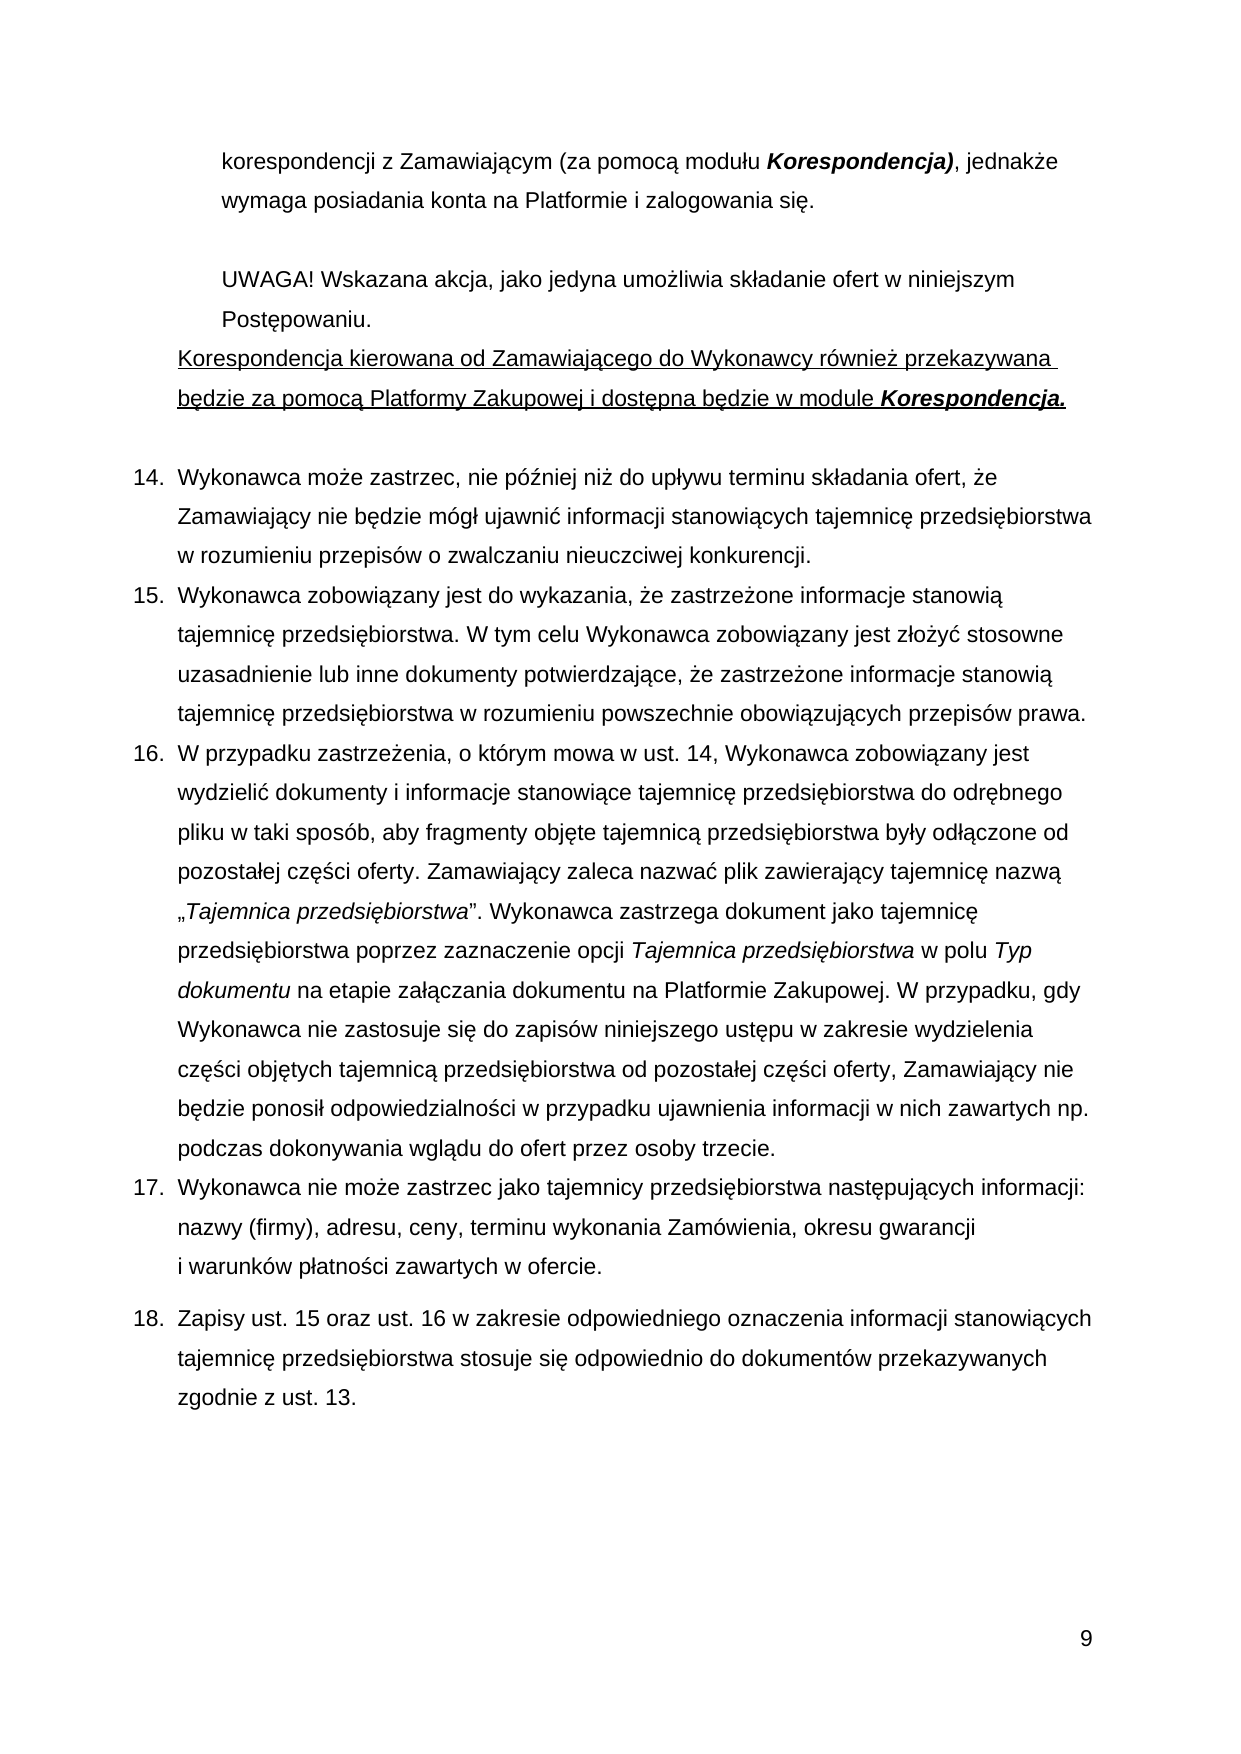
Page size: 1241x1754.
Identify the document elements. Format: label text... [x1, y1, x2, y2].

list Wykonawca może zastrzec, nie później niż do upływu terminu składania ofert, że Zamawiający nie będzie mógł ujawnić informacji stanowiących tajemnicę przedsiębiorstwa w rozumieniu przepisów o zwalczaniu nieuczciwej konkurencji. [133, 463, 1093, 569]
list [192, 148, 1093, 213]
list Wykonawca zobowiązany jest do wykazania, że zastrzeżone informacje stanowią tajemnicę przedsiębiorstwa. W tym celu Wykonawca zobowiązany jest złożyć stosowne uzasadnienie lub inne dokumenty potwierdzające, że zastrzeżone informacje stanowią tajemnicę przedsiębiorstwa w rozumieniu powszechnie obowiązujących przepisów prawa. [133, 582, 1093, 727]
list Zapisy ust. 15 oraz ust. 16 w zakresie odpowiedniego oznaczenia informacji stanowiących tajemnicę przedsiębiorstwa stosuje się odpowiednio do dokumentów przekazywanych zgodnie z ust. 13. [133, 1305, 1093, 1410]
list Korespondencja kierowana od Zamawiającego do Wykonawcy również przekazywana będzie za pomocą Platformy Zakupowej i dostępna będzie w module Korespondencja. [177, 345, 1093, 411]
list W przypadku zastrzeżenia, o którym mowa w ust. 14, Wykonawca zobowiązany jest wydzielić dokumenty i informacje stanowiące tajemnicę przedsiębiorstwa do odrębnego pliku w taki sposób, aby fragmenty objęte tajemnicą przedsiębiorstwa były odłączone od pozostałej części oferty. Zamawiający zaleca nazwać plik zawierający tajemnicę nazwą „Tajemnica przedsiębiorstwa”. Wykonawca zastrzega dokument jako tajemnicę przedsiębiorstwa poprzez zaznaczenie opcji Tajemnica przedsiębiorstwa w polu Typ dokumentu na etapie załączania dokumentu na Platformie Zakupowej. W przypadku, gdy Wykonawca nie zastosuje się do zapisów niniejszego ustępu w zakresie wydzielenia części objętych tajemnicą przedsiębiorstwa od pozostałej części oferty, Zamawiający nie będzie ponosił odpowiedzialności w przypadku ujawnienia informacji w nich zawartych np. podczas dokonywania wglądu do ofert przez osoby trzecie. [133, 740, 1093, 1161]
list UWAGA! Wskazana akcja, jako jedyna umożliwia składanie ofert w niniejszym Postępowaniu. [221, 266, 1093, 332]
list Wykonawca nie może zastrzec jako tajemnicy przedsiębiorstwa następujących informacji: nazwy (firmy), adresu, ceny, terminu wykonania Zamówienia, okresu gwarancji i warunków płatności zawartych w ofercie. [133, 1174, 1093, 1279]
